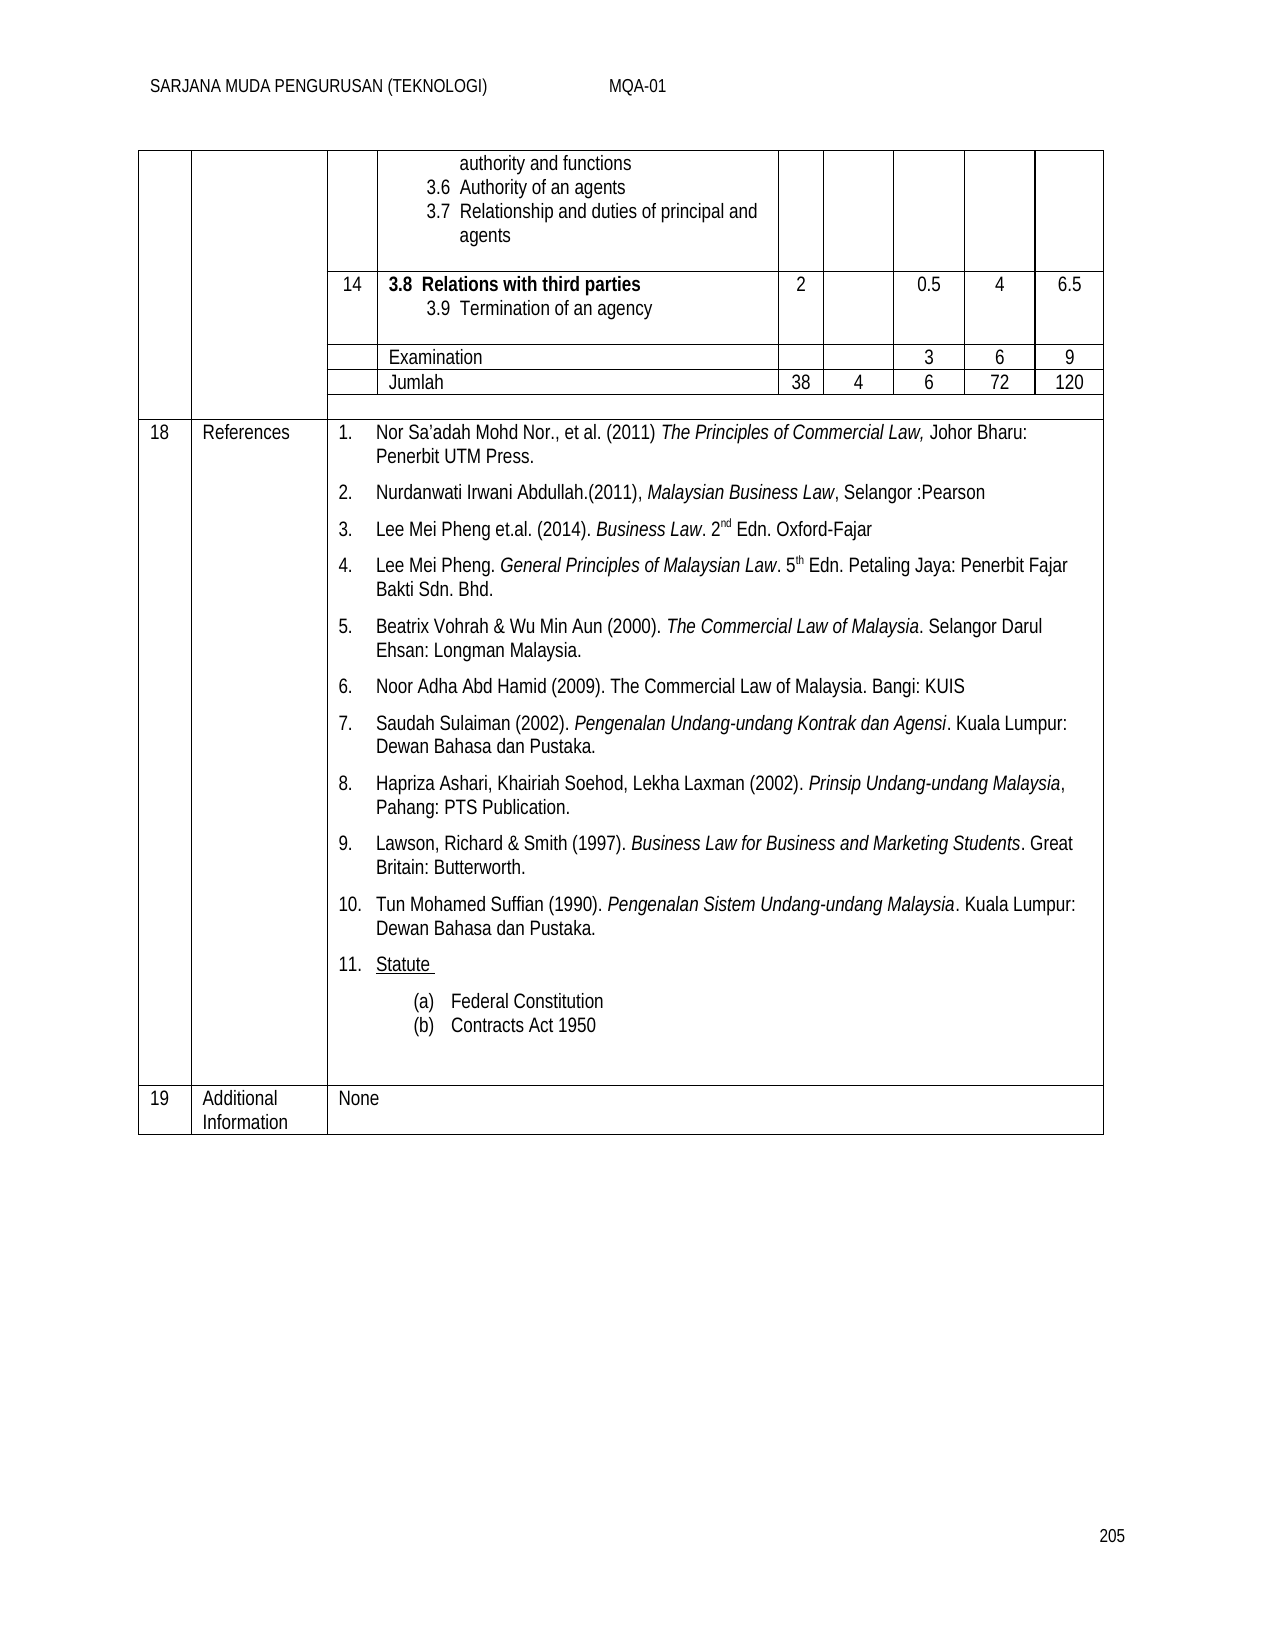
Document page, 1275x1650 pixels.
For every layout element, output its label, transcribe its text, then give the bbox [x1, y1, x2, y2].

table_cell Nor Sa’adah Mohd Nor., et al. (2011) The Principles of Commercial Law, Johor Bharu: Penerbit UTM Press. Nurdanwati Irwani Abdullah.(2011), Malaysian Business Law, Selangor :Pearson Lee Mei Pheng et.al. (2014). Business Law. 2nd Edn. Oxford-Fajar Lee Mei Pheng. General Principles of Malaysian Law. 5th Edn. Petaling Jaya: Penerbit Fajar Bakti Sdn. Bhd. Beatrix Vohrah & Wu Min Aun (2000). The Commercial Law of Malaysia. Selangor Darul Ehsan: Longman Malaysia. Noor Adha Abd Hamid (2009). The Commercial Law of Malaysia. Bangi: KUIS Saudah Sulaiman (2002). Pengenalan Undang-undang Kontrak dan Agensi. Kuala Lumpur: Dewan Bahasa dan Pustaka. Hapriza Ashari, Khairiah Soehod, Lekha Laxman (2002). Prinsip Undang-undang Malaysia, Pahang: PTS Publication. Lawson, Richard & Smith (1997). Business Law for Business and Marketing Students. Great Britain: Butterworth. Tun Mohamed Suffian (1990). Pengenalan Sistem Undang-undang Malaysia. Kuala Lumpur: Dewan Bahasa dan Pustaka. Statute Federal Constitution Contracts Act 1950 [328, 420, 1103, 1085]
table_cell 120 [1036, 370, 1103, 394]
table_cell 6.5 [1036, 272, 1103, 344]
table_cell 3 [894, 345, 964, 369]
table_cell 4 [965, 151, 1034, 271]
table_cell 4 [779, 151, 823, 271]
table_cell 3.8 Relations with third parties 3.9 Termination of an agency [378, 272, 778, 344]
table_cell 1 [824, 151, 893, 271]
table_cell 6 [894, 370, 964, 394]
table_cell Jumlah [378, 370, 778, 394]
table_cell 4 [824, 370, 893, 394]
table_cell 9 [1036, 151, 1103, 271]
table_cell [779, 345, 823, 369]
table_cell [328, 395, 1103, 419]
table_cell 4 [965, 272, 1034, 344]
table_cell 19 [139, 1086, 191, 1134]
table_cell [824, 345, 893, 369]
table_cell [328, 370, 377, 394]
table_cell 2 [779, 272, 823, 344]
table_cell None [328, 1086, 1103, 1134]
table_cell 14 [328, 272, 377, 344]
table_cell 9 [1036, 345, 1103, 369]
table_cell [378, 151, 778, 271]
table_cell 6 [965, 345, 1034, 369]
table_cell [894, 151, 964, 271]
table_cell References [192, 420, 327, 1085]
table_cell 0.5 [894, 272, 964, 344]
table_cell 13 [328, 151, 377, 271]
table_cell [328, 345, 377, 369]
table_cell 38 [779, 370, 823, 394]
table_cell 72 [965, 370, 1034, 394]
table_cell Examination [378, 345, 778, 369]
table_cell Additional Information [192, 1086, 327, 1134]
table_cell 18 [139, 420, 191, 1085]
table_cell [824, 272, 893, 344]
